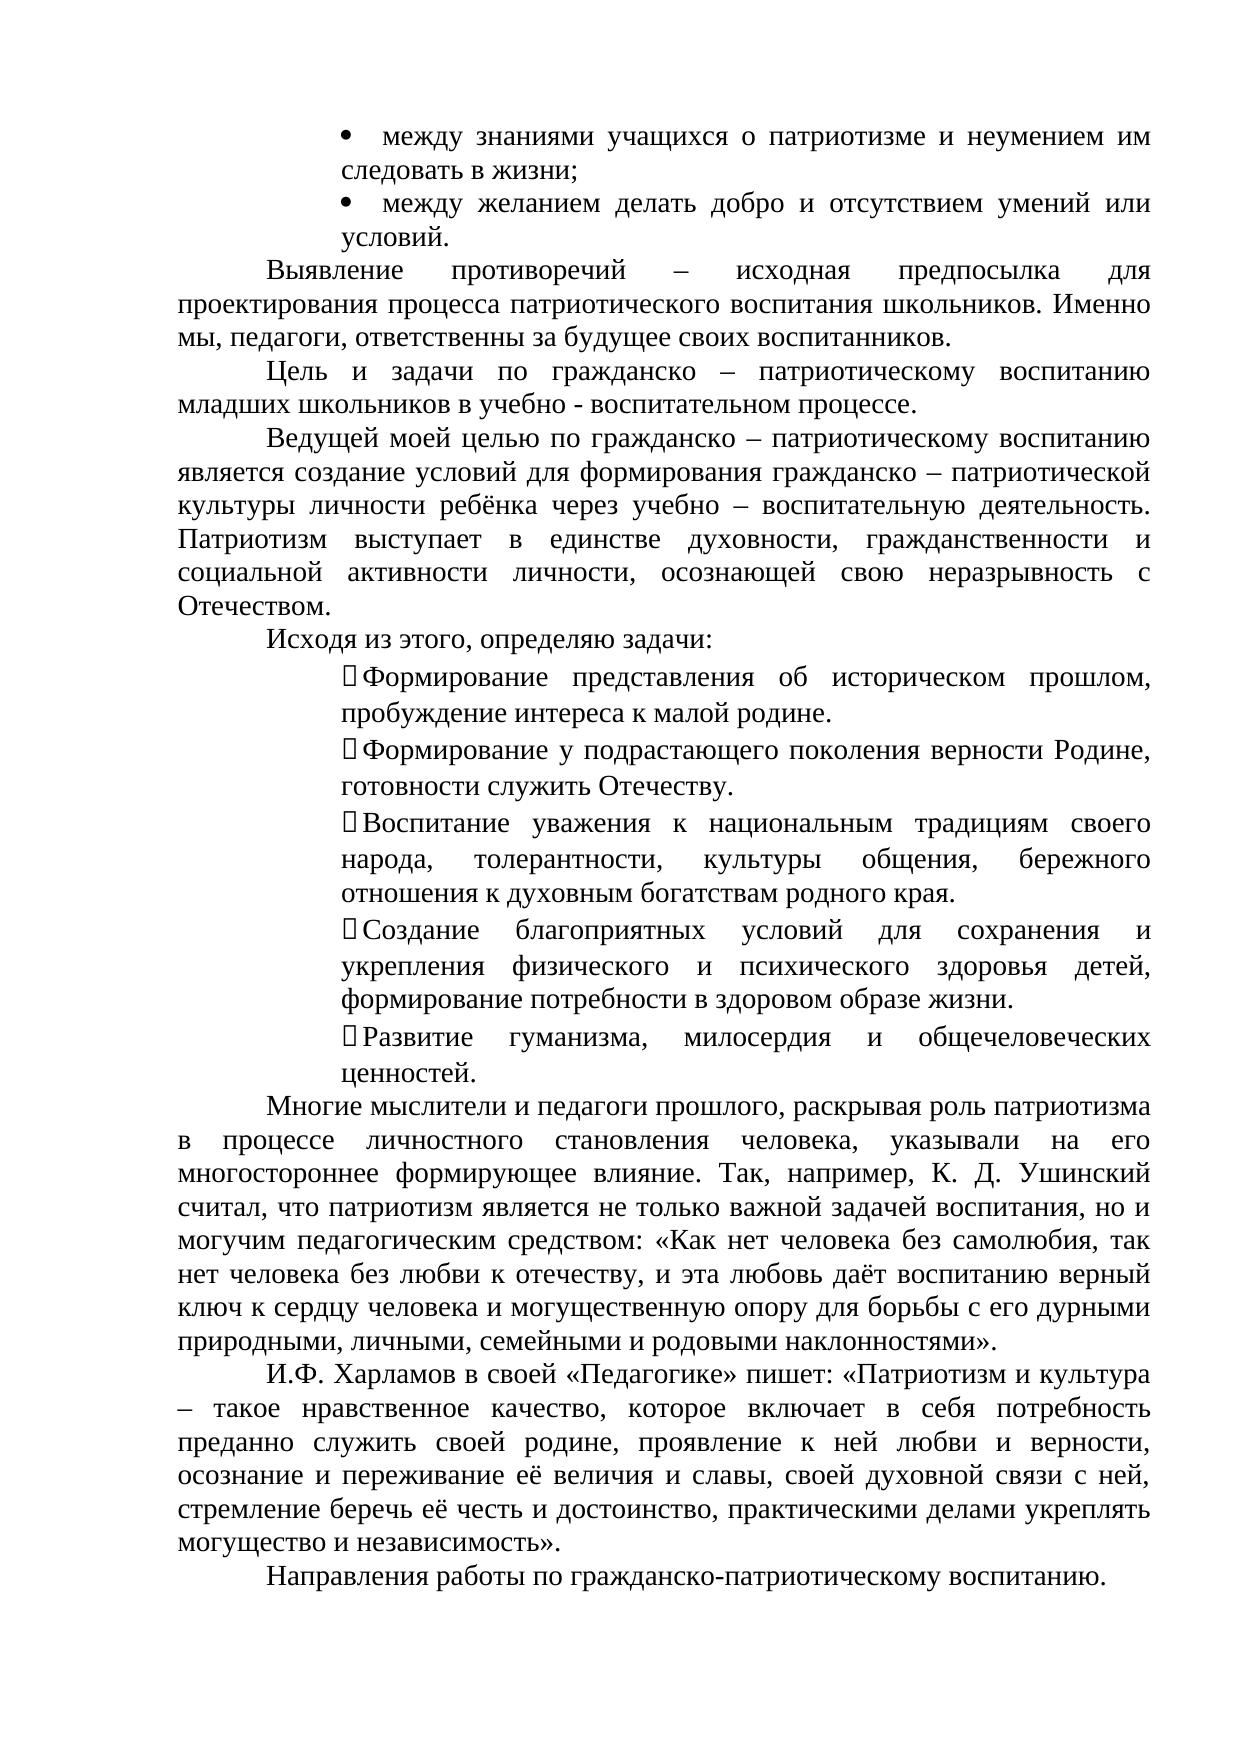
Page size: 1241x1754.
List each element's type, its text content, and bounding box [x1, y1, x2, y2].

text Цель и задачи по гражданско – патриотическому воспитанию младших школьников в учебно - воспитательном процессе. [177, 353, 1152, 420]
text Ведущей моей целью по гражданско – патриотическому воспитанию является создание условий для формирования гражданско – патриотической культуры личности ребёнка через учебно – воспитательную деятельность. Патриотизм выступает в единстве духовности, гражданственности и социальной активности личности, осознающей свою неразрывность с Отечеством. [177, 420, 1152, 621]
text  Развитие гуманизма, милосердия и общечеловеческих ценностей. [341, 1015, 1152, 1088]
text Направления работы по гражданско-патриотическому воспитанию. [177, 1558, 1152, 1591]
text Выявление противоречий – исходная предпосылка для проектирования процесса патриотического воспитания школьников. Именно мы, педагоги, ответственны за будущее своих воспитанников. [177, 252, 1152, 353]
text Исходя из этого, определяю задачи: [177, 621, 1152, 655]
text И.Ф. Харламов в своей «Педагогике» пишет: «Патриотизм и культура – такое нравственное качество, которое включает в себя потребность преданно служить своей родине, проявление к ней любви и верности, осознание и переживание её величия и славы, своей духовной связи с ней, стремление беречь её честь и достоинство, практическими делами укреплять могущество и независимость». [177, 1357, 1152, 1558]
text  между желанием делать добро и отсутствием умений или условий. [341, 185, 1152, 252]
text  Формирование у подрастающего поколения верности Родине, готовности служить Отечеству. [341, 728, 1152, 801]
text  Формирование представления об историческом прошлом, пробуждение интереса к малой родине. [341, 655, 1152, 728]
text  между знаниями учащихся о патриотизме и неумением им следовать в жизни; [341, 118, 1152, 185]
text  Создание благоприятных условий для сохранения и укрепления физического и психического здоровья детей, формирование потребности в здоровом образе жизни. [341, 908, 1152, 1015]
text Многие мыслители и педагоги прошлого, раскрывая роль патриотизма в процессе личностного становления человека, указывали на его многостороннее формирующее влияние. Так, например, К. Д. Ушинский считал, что патриотизм является не только важной задачей воспитания, но и могучим педагогическим средством: «Как нет человека без самолюбия, так нет человека без любви к отечеству, и эта любовь даёт воспитанию верный ключ к сердцу человека и могущественную опору для борьбы с его дурными природными, личными, семейными и родовыми наклонностями». [177, 1088, 1152, 1357]
text  Воспитание уважения к национальным традициям своего народа, толерантности, культуры общения, бережного отношения к духовным богатствам родного края. [341, 801, 1152, 908]
